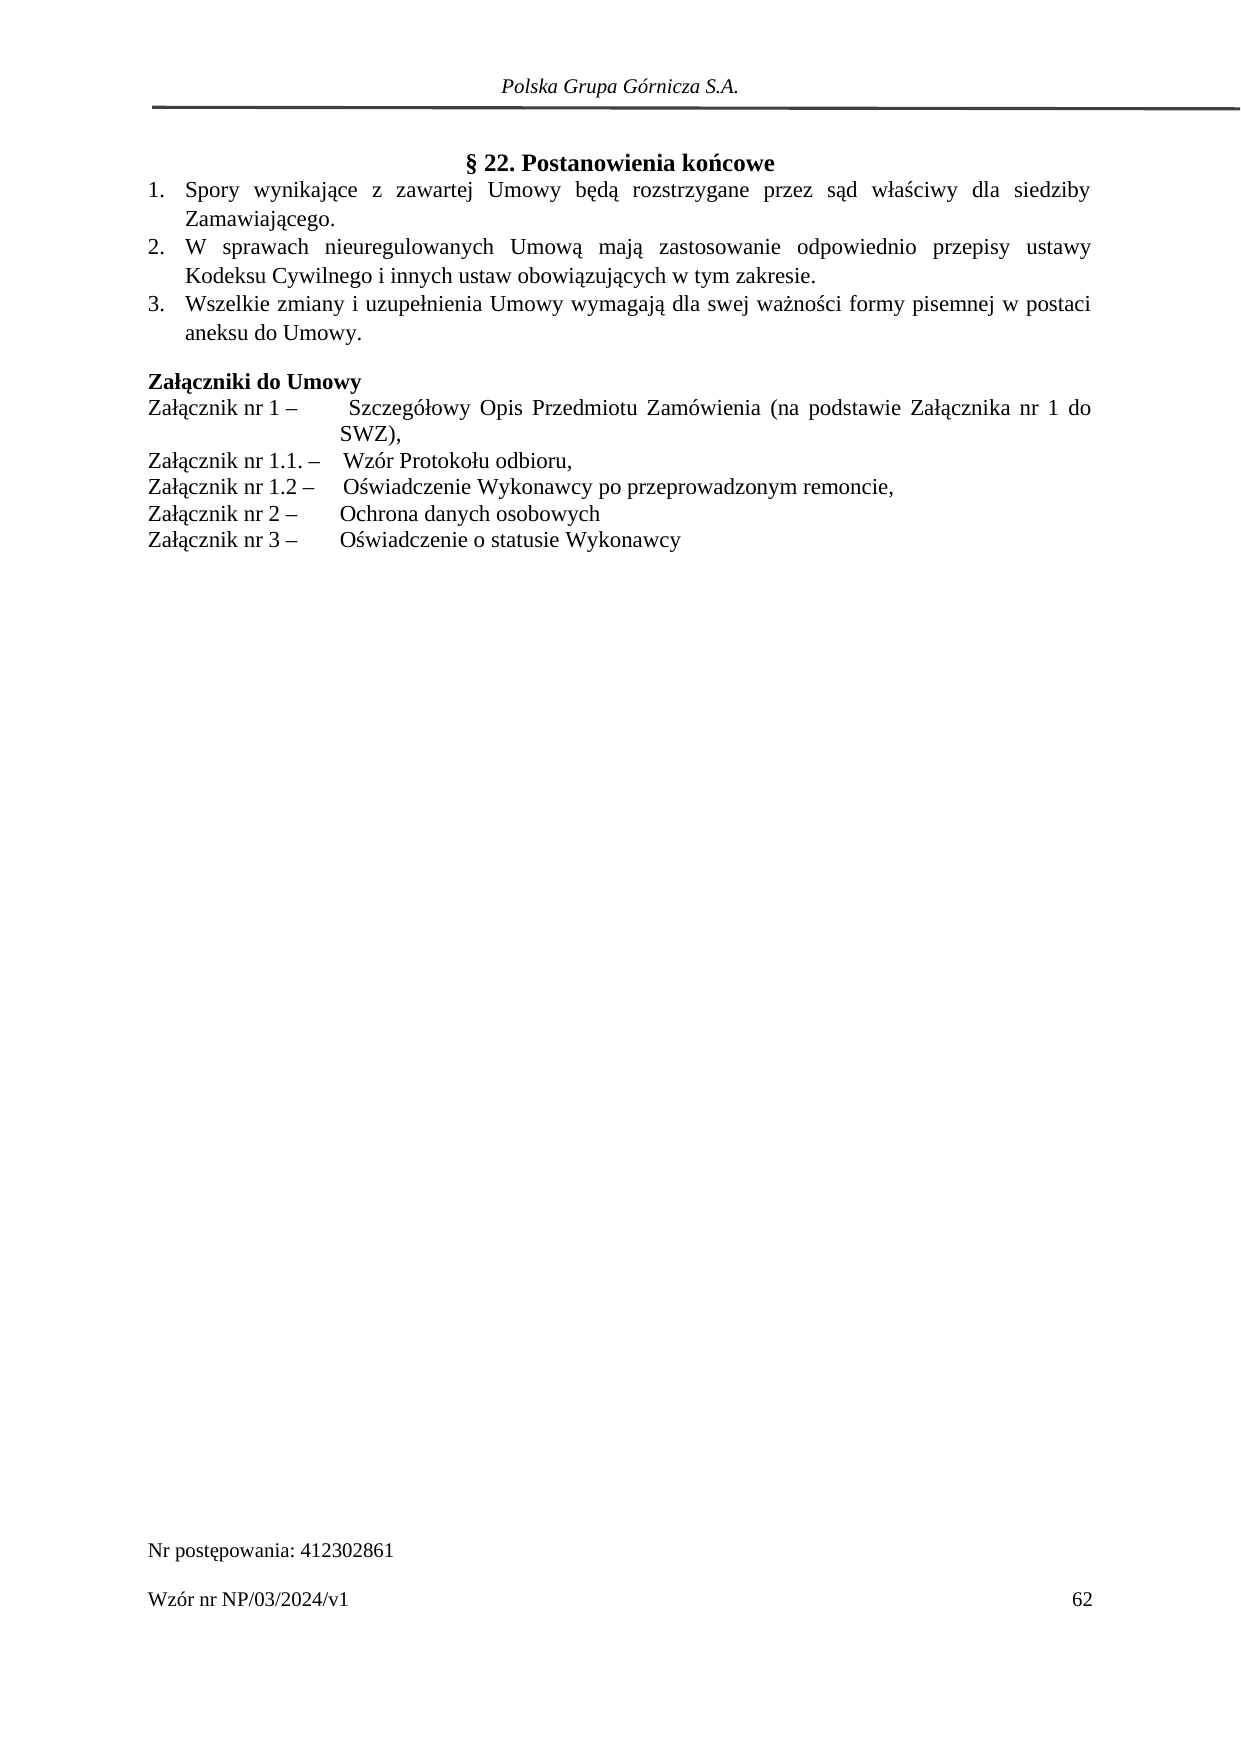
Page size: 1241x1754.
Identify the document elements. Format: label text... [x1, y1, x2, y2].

text Załącznik nr 3 – Oświadczenie o statusie Wykonawcy [148, 526, 1093, 552]
text Załącznik nr 1 – Szczegółowy Opis Przedmiotu Zamówienia (na podstawie Załącznika nr 1 do SWZ), [148, 394, 1093, 447]
text Załącznik nr 1.1. – Wzór Protokołu odbioru, [148, 447, 1093, 473]
list W sprawach nieuregulowanych Umową mają zastosowanie odpowiednio przepisy ustawy Kodeksu Cywilnego i innych ustaw obowiązujących w tym zakresie. [148, 233, 1093, 288]
list Spory wynikające z zawartej Umowy będą rozstrzygane przez sąd właściwy dla siedziby Zamawiającego. [148, 176, 1093, 231]
subtitle Załączniki do Umowy [148, 368, 1093, 394]
text Załącznik nr 1.2 – Oświadczenie Wykonawcy po przeprowadzonym remoncie, [148, 473, 1093, 499]
subtitle § 22. Postanowienia końcowe [148, 148, 1093, 176]
list Wszelkie zmiany i uzupełnienia Umowy wymagają dla swej ważności formy pisemnej w postaci aneksu do Umowy. [148, 290, 1093, 345]
text Załącznik nr 2 – Ochrona danych osobowych [148, 499, 1093, 526]
